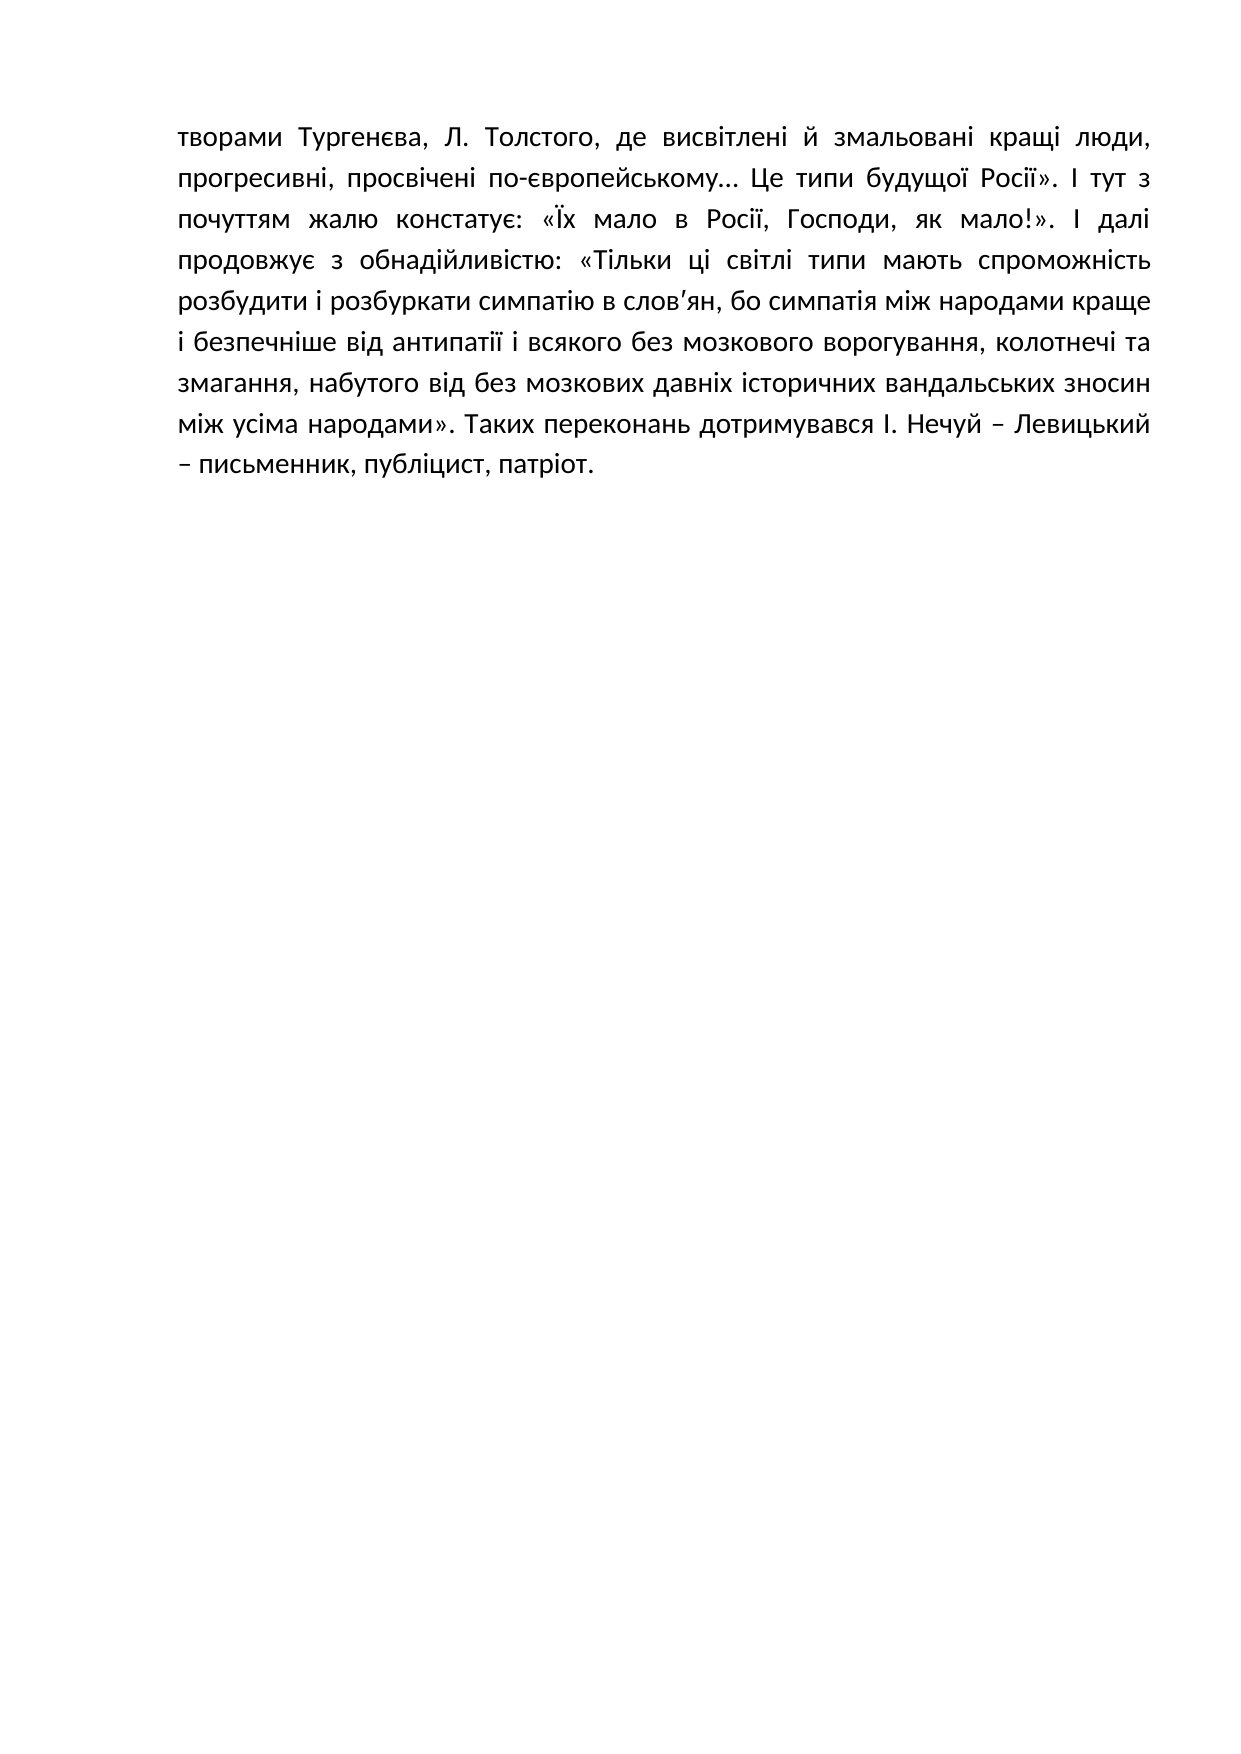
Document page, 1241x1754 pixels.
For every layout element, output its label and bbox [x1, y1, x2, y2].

text [177, 118, 1152, 481]
